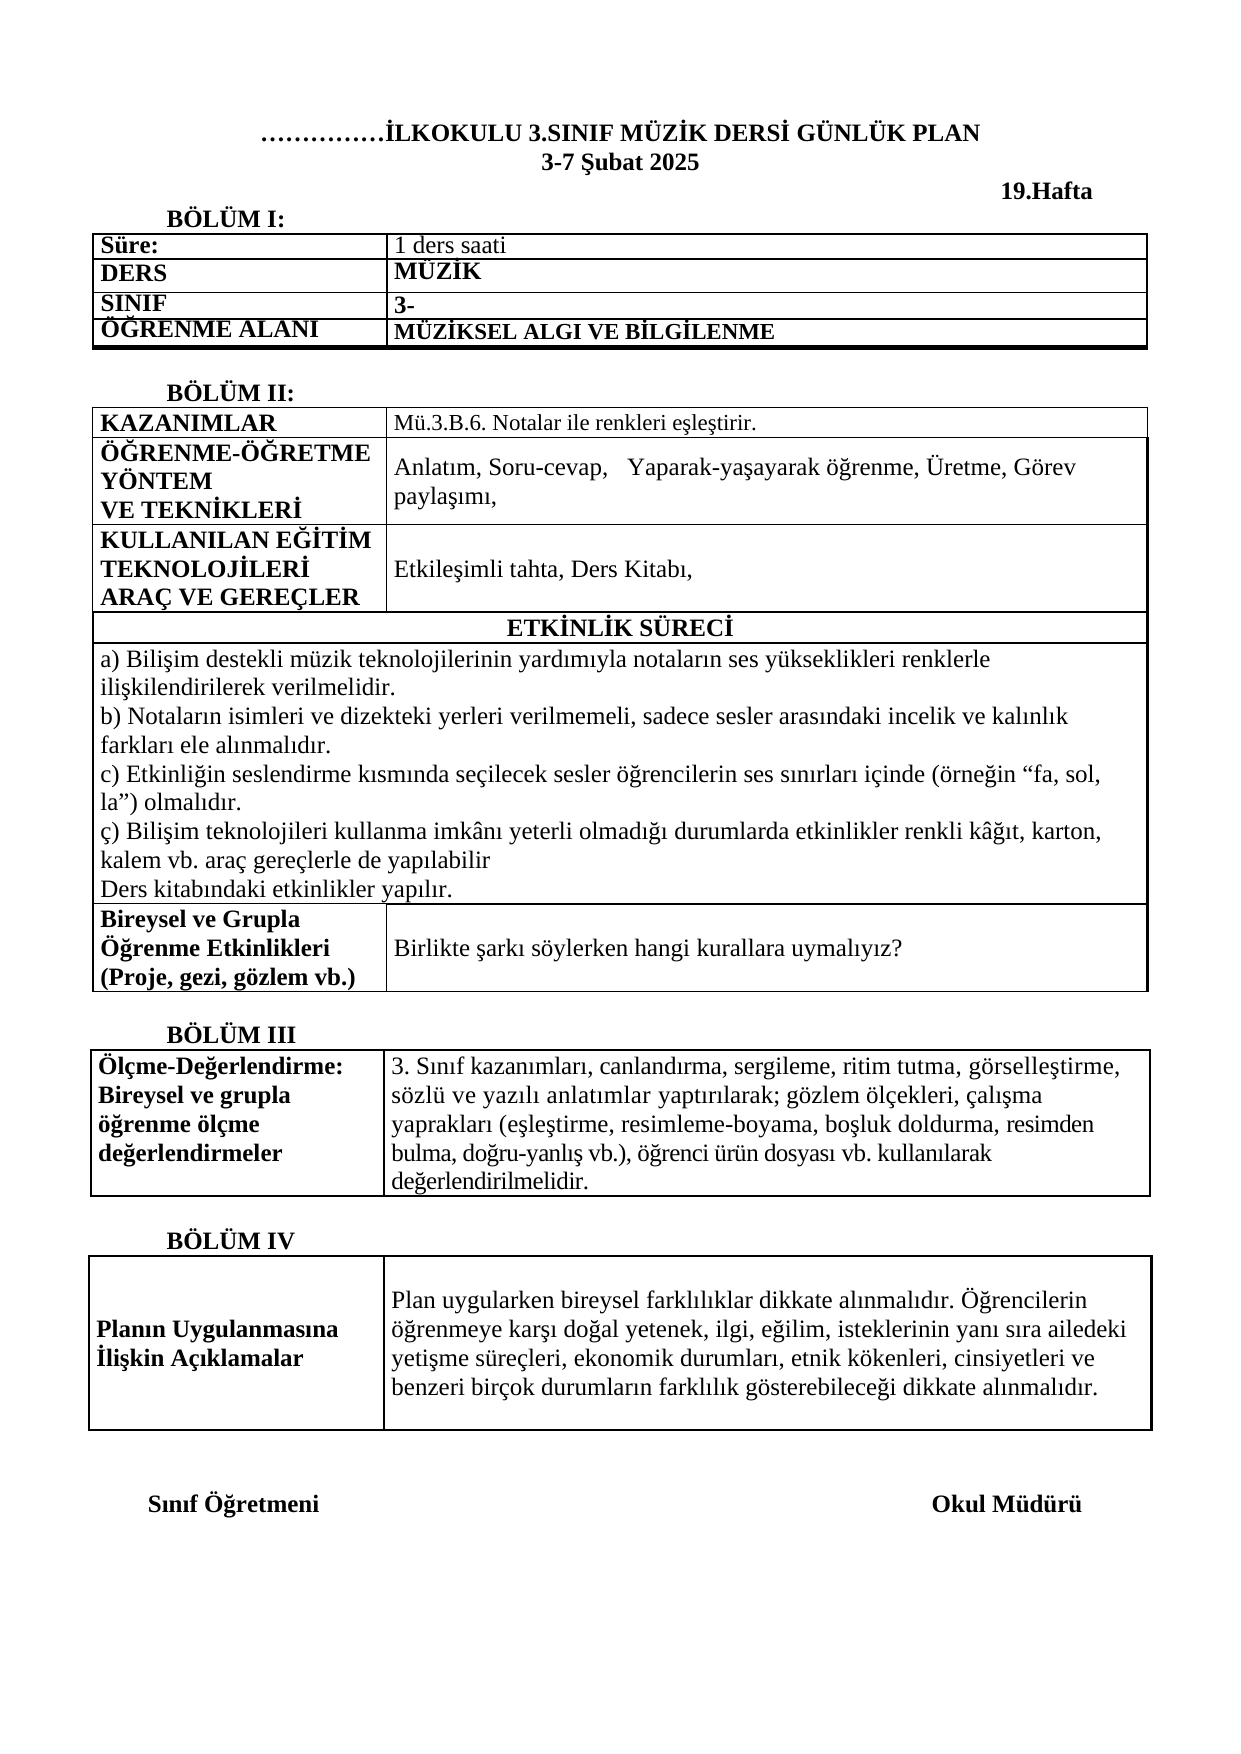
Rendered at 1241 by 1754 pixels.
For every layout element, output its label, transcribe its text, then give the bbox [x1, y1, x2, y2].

table_header 3. Sınıf kazanımları, canlandırma, sergileme, ritim tutma, görselleştirme, sözlü ve yazılı anlatımlar yaptırılarak; gözlem ölçekleri, çalışma yaprakları (eşleştirme, resimleme-boyama, boşluk doldurma, resimden bulma, doğru-yanlış vb.), öğrenci ürün dosyası vb. kullanılarak değerlendirilmelidir. [385, 1051, 1149, 1195]
table_cell MÜZİK [388, 260, 1146, 292]
table_cell ÖĞRENME-ÖĞRETME YÖNTEM VE TEKNİKLERİ [93, 438, 386, 524]
table_header Mü.3.B.6. Notalar ile renkleri eşleştirir. [387, 408, 1147, 437]
text BÖLÜM II: [148, 378, 1093, 407]
table_cell Bireysel ve Grupla Öğrenme Etkinlikleri (Proje, gezi, gözlem vb.) [94, 904, 386, 991]
table_cell a) Bilişim destekli müzik teknolojilerinin yardımıyla notaların ses yükseklikleri renklerle ilişkilendirilerek verilmelidir. b) Notaların isimleri ve dizekteki yerleri verilmemeli, sadece sesler arasındaki incelik ve kalınlık farkları ele alınmalıdır. c) Etkinliğin seslendirme kısmında seçilecek sesler öğrencilerin ses sınırları içinde (örneğin “fa, sol, la”) olmalıdır. ç) Bilişim teknolojileri kullanma imkânı yeterli olmadığı durumlarda etkinlikler renkli kâğıt, karton, kalem vb. araç gereçlerle de yapılabilir Ders kitabındaki etkinlikler yapılır. [94, 644, 1146, 902]
table_header Ölçme-Değerlendirme: Bireysel ve grupla öğrenme ölçme değerlendirmeler [92, 1051, 383, 1195]
text Sınıf Öğretmeni Okul Müdürü [148, 1489, 1093, 1518]
table_cell Birlikte şarkı söylerken hangi kurallara uymalıyız? [387, 905, 1146, 991]
text BÖLÜM I: [148, 204, 1093, 233]
table_header KAZANIMLAR [93, 408, 386, 437]
text ……………İLKOKULU 3.SINIF MÜZİK DERSİ GÜNLÜK PLAN [148, 118, 1093, 147]
table_cell 3- [388, 293, 1146, 318]
table_cell SINIF [94, 293, 386, 318]
table_header Süre: [94, 235, 386, 258]
table_cell DERS [94, 260, 386, 292]
table_cell Etkileşimli tahta, Ders Kitabı, [387, 525, 1146, 611]
text 3-7 Şubat 2025 [148, 147, 1093, 176]
table_cell ÖĞRENME ALANI [94, 320, 386, 345]
table_cell ETKİNLİK SÜRECİ [94, 613, 1146, 642]
table_header 1 ders saati [388, 235, 1146, 258]
subtitle BÖLÜM IV [148, 1226, 1093, 1255]
table_header Planın Uygulanmasına İlişkin Açıklamalar [90, 1257, 383, 1429]
subtitle BÖLÜM III [148, 1021, 1093, 1049]
table_cell Anlatım, Soru-cevap, Yaparak-yaşayarak öğrenme, Üretme, Görev paylaşımı, [387, 438, 1146, 524]
list 19.Hafta [223, 176, 1093, 204]
table_header Plan uygularken bireysel farklılıklar dikkate alınmalıdır. Öğrencilerin öğrenmeye karşı doğal yetenek, ilgi, eğilim, isteklerinin yanı sıra ailedeki yetişme süreçleri, ekonomik durumları, etnik kökenleri, cinsiyetleri ve benzeri birçok durumların farklılık gösterebileceği dikkate alınmalıdır. [385, 1257, 1150, 1429]
table_cell MÜZİKSEL ALGI VE BİLGİLENME [388, 320, 1146, 345]
table_cell KULLANILAN EĞİTİM TEKNOLOJİLERİ ARAÇ VE GEREÇLER [93, 525, 386, 611]
